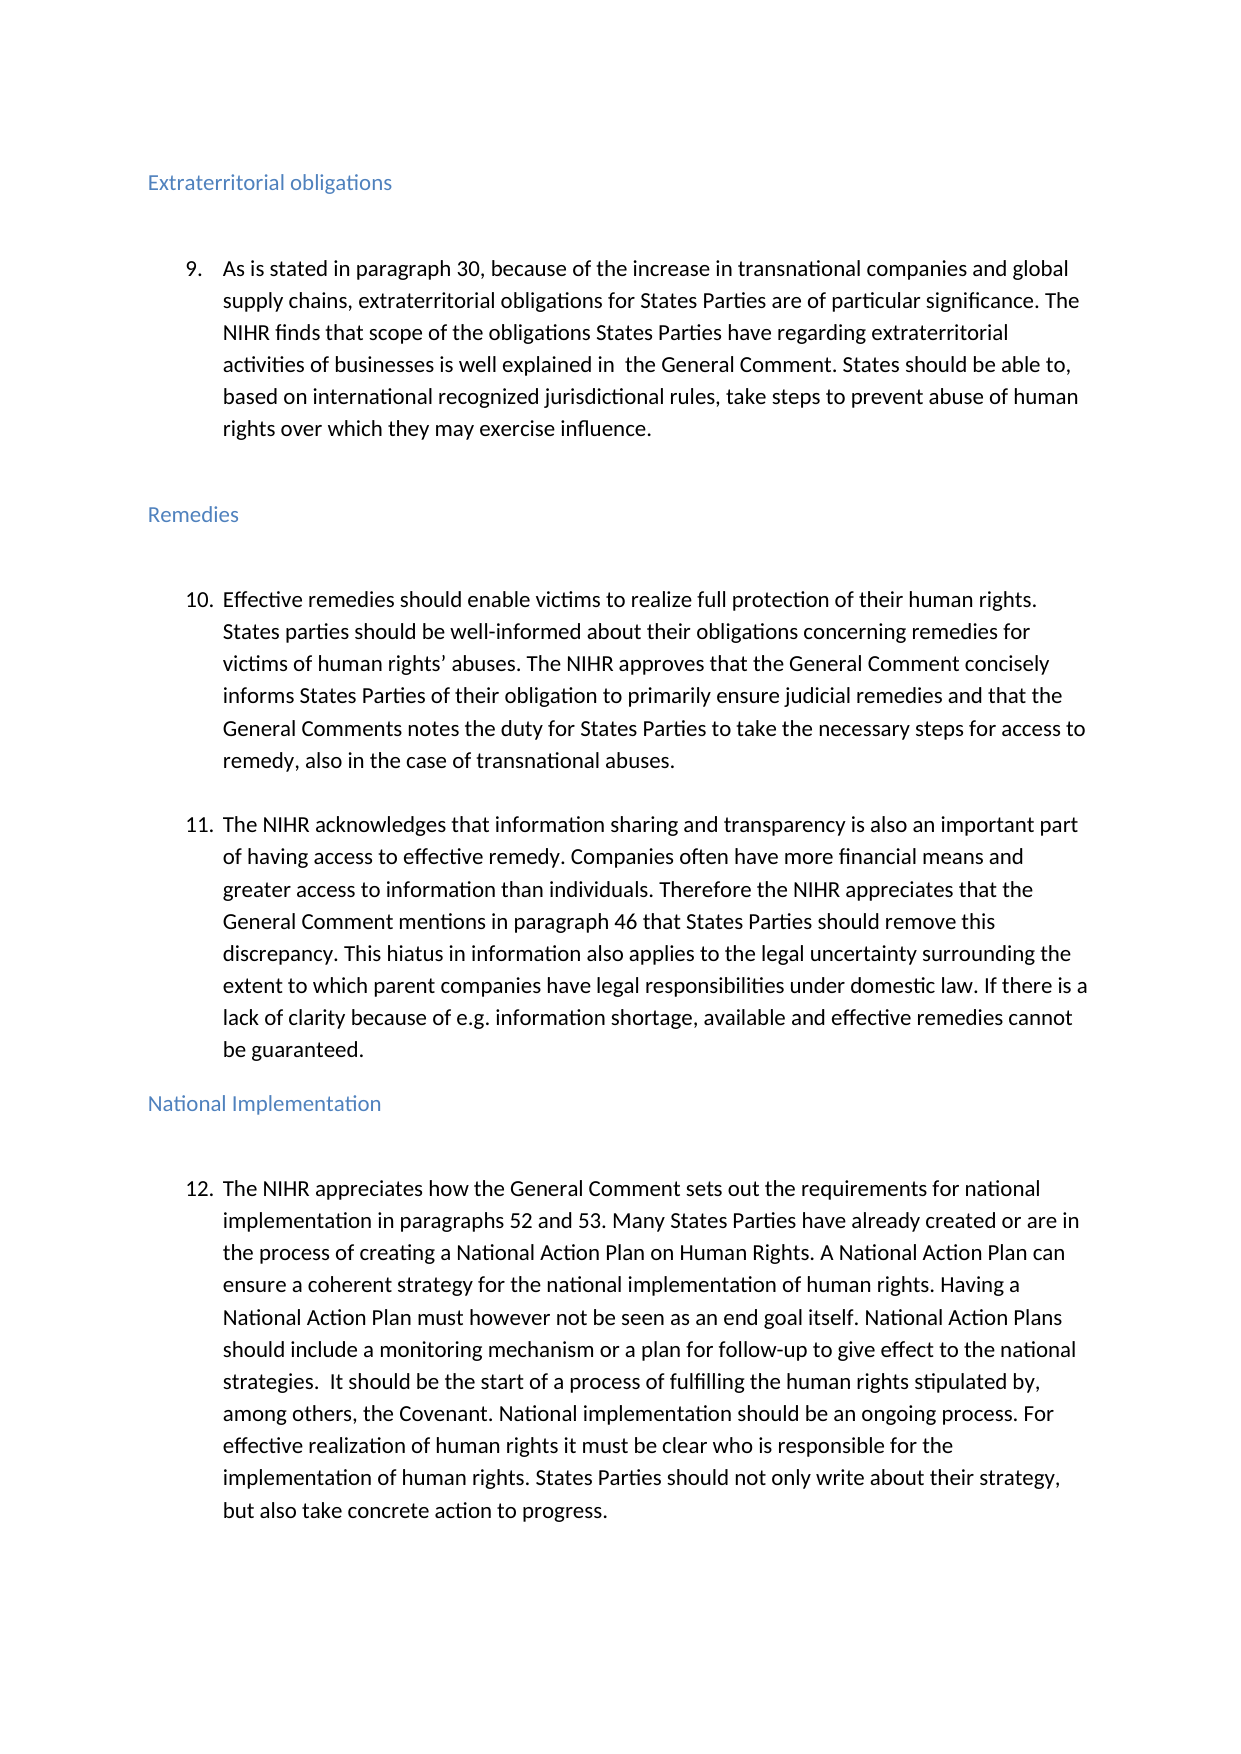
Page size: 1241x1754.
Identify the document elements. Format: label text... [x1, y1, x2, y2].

subtitle Remedies [148, 500, 1093, 528]
subtitle National Implementation [148, 1089, 1093, 1117]
subtitle Extraterritorial obligations [148, 168, 1093, 196]
list As is stated in paragraph 30, because of the increase in transnational companies and global supply chains, extraterritorial obligations for States Parties are of particular significance. The NIHR finds that scope of the obligations States Parties have regarding extraterritorial activities of businesses is well explained in the General Comment. States should be able to, based on international recognized jurisdictional rules, take steps to prevent abuse of human rights over which they may exercise influence. [185, 254, 1093, 443]
list Effective remedies should enable victims to realize full protection of their human rights. States parties should be well-informed about their obligations concerning remedies for victims of human rights’ abuses. The NIHR approves that the General Comment concisely informs States Parties of their obligation to primarily ensure judicial remedies and that the General Comments notes the duty for States Parties to take the necessary steps for access to remedy, also in the case of transnational abuses. [185, 585, 1093, 774]
list The NIHR appreciates how the General Comment sets out the requirements for national implementation in paragraphs 52 and 53. Many States Parties have already created or are in the process of creating a National Action Plan on Human Rights. A National Action Plan can ensure a coherent strategy for the national implementation of human rights. Having a National Action Plan must however not be seen as an end goal itself. National Action Plans should include a monitoring mechanism or a plan for follow-up to give effect to the national strategies. It should be the start of a process of fulfilling the human rights stipulated by, among others, the Covenant. National implementation should be an ongoing process. For effective realization of human rights it must be clear who is responsible for the implementation of human rights. States Parties should not only write about their strategy, but also take concrete action to progress. [185, 1174, 1093, 1524]
list The NIHR acknowledges that information sharing and transparency is also an important part of having access to effective remedy. Companies often have more financial means and greater access to information than individuals. Therefore the NIHR appreciates that the General Comment mentions in paragraph 46 that States Parties should remove this discrepancy. This hiatus in information also applies to the legal uncertainty surrounding the extent to which parent companies have legal responsibilities under domestic law. If there is a lack of clarity because of e.g. information shortage, available and effective remedies cannot be guaranteed. [185, 810, 1093, 1064]
